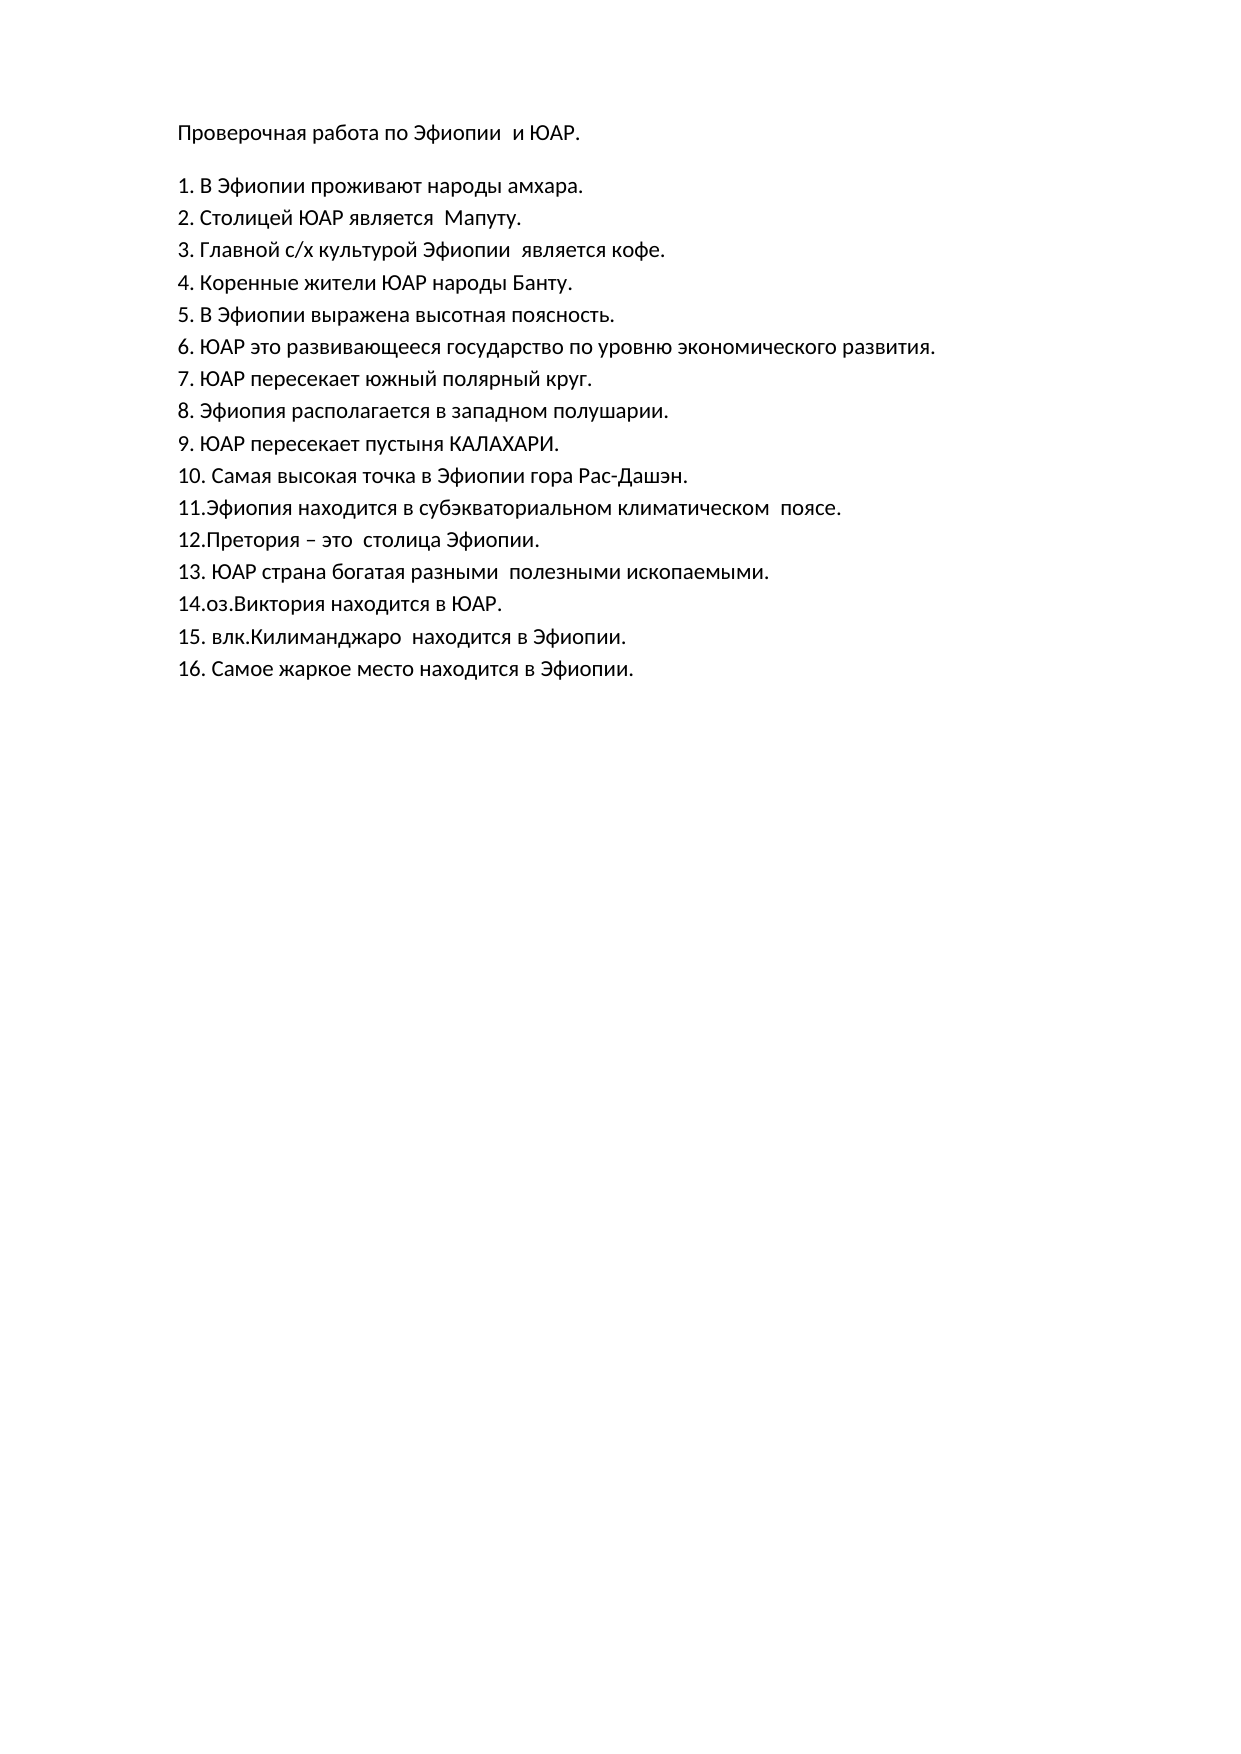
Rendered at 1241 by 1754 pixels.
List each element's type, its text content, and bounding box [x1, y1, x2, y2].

text 14.оз.Виктория находится в ЮАР. [177, 589, 1152, 618]
text 13. ЮАР страна богатая разными полезными ископаемыми. [177, 557, 1152, 585]
text 1. В Эфиопии проживают народы амхара. [177, 171, 1152, 199]
text 8. Эфиопия располагается в западном полушарии. [177, 396, 1152, 424]
text Проверочная работа по Эфиопии и ЮАР. [177, 118, 1152, 146]
text 12.Претория – это столица Эфиопии. [177, 525, 1152, 553]
text 3. Главной с/х культурой Эфиопии является кофе. [177, 236, 1152, 263]
text 10. Самая высокая точка в Эфиопии гора Рас-Дашэн. [177, 461, 1152, 489]
text 5. В Эфиопии выражена высотная поясность. [177, 300, 1152, 328]
text 4. Коренные жители ЮАР народы Банту. [177, 268, 1152, 296]
text 11.Эфиопия находится в субэкваториальном климатическом поясе. [177, 493, 1152, 521]
text 15. влк.Килиманджаро находится в Эфиопии. [177, 622, 1152, 650]
text 9. ЮАР пересекает пустыня КАЛАХАРИ. [177, 429, 1152, 457]
text 16. Самое жаркое место находится в Эфиопии. [177, 654, 1152, 682]
text 7. ЮАР пересекает южный полярный круг. [177, 364, 1152, 392]
text 2. Столицей ЮАР является Мапуту. [177, 203, 1152, 231]
text 6. ЮАР это развивающееся государство по уровню экономического развития. [177, 332, 1152, 360]
